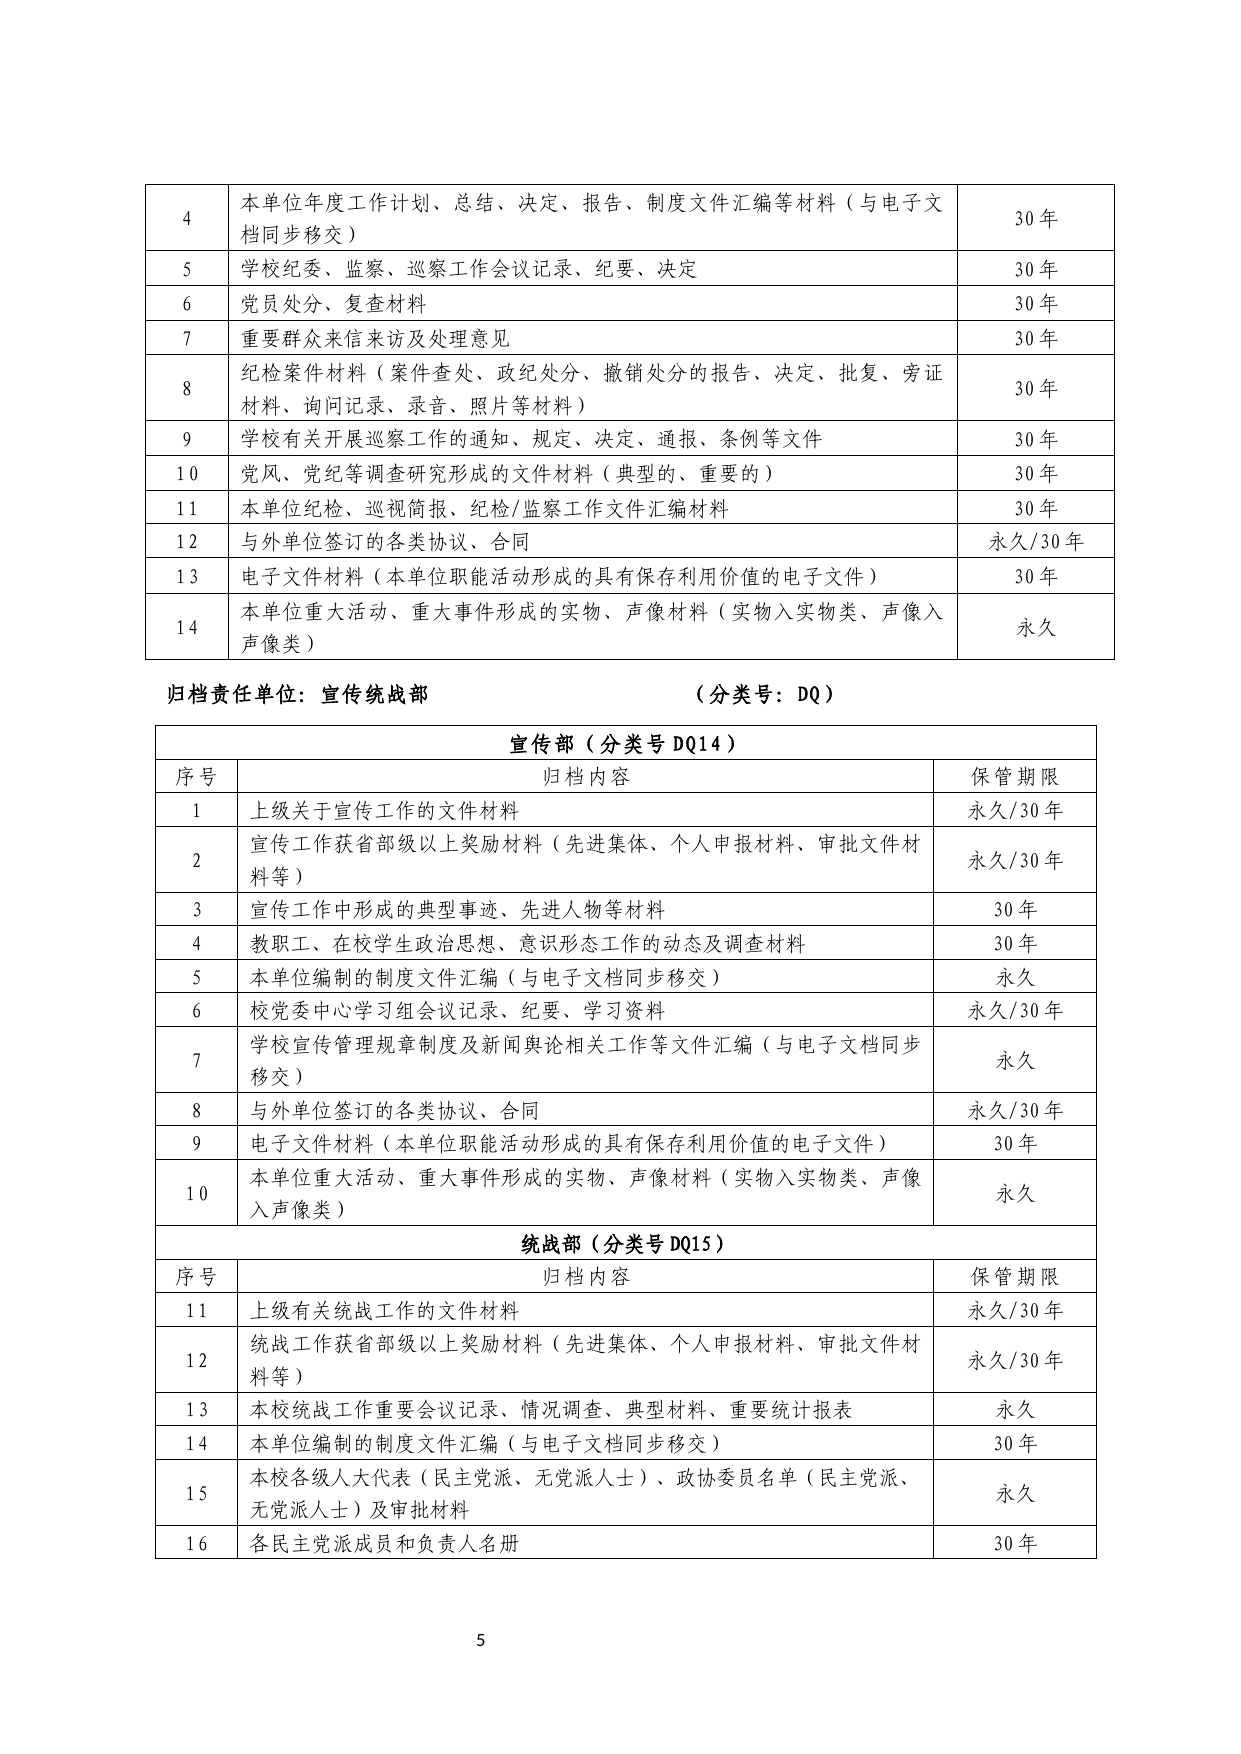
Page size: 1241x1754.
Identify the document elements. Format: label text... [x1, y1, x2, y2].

table_cell 9 [146, 421, 228, 455]
table_cell 本单位年度工作计划、总结、决定、报告、制度文件汇编等材料（与电子文档同步移交） [229, 185, 957, 250]
table_cell 党风、党纪等调查研究形成的文件材料（典型的、重要的） [229, 456, 957, 490]
table_cell 30年 [958, 185, 1114, 250]
table_cell 序号 [156, 1260, 237, 1292]
table_cell 党员处分、复查材料 [229, 286, 957, 319]
table_cell 30年 [934, 926, 1096, 959]
table_cell 与外单位签订的各类协议、合同 [229, 524, 957, 557]
table_cell 30年 [958, 456, 1114, 490]
table_cell 永久 [934, 960, 1096, 992]
table_cell 永久 [934, 1027, 1096, 1092]
table_cell 8 [156, 1093, 237, 1125]
table_cell 30年 [958, 251, 1114, 285]
table_cell 13 [156, 1393, 237, 1425]
table_cell 教职工、在校学生政治思想、意识形态工作的动态及调查材料 [238, 926, 933, 959]
table_cell 与外单位签订的各类协议、合同 [238, 1093, 933, 1125]
table_cell 纪检案件材料（案件查处、政纪处分、撤销处分的报告、决定、批复、旁证材料、询问记录、录音、照片等材料） [229, 355, 957, 420]
table_cell 保管期限 [934, 1260, 1096, 1292]
table_cell 8 [146, 355, 228, 420]
table_cell 30年 [934, 893, 1096, 925]
table_cell 16 [156, 1526, 237, 1558]
table_cell 本校各级人大代表（民主党派、无党派人士）、政协委员名单（民主党派、无党派人士）及审批材料 [238, 1460, 933, 1525]
table_cell 30年 [934, 1526, 1096, 1558]
text 归档责任单位：宣传统战部 （分类号：DQ） [165, 676, 1087, 709]
table_cell 12 [156, 1327, 237, 1392]
table_cell 10 [146, 456, 228, 490]
table_cell 本单位纪检、巡视简报、纪检/监察工作文件汇编材料 [229, 491, 957, 523]
table_cell 30年 [934, 1126, 1096, 1159]
table_cell 30年 [958, 286, 1114, 319]
table_cell 1 [156, 793, 237, 826]
table_cell 30年 [958, 321, 1114, 354]
table_cell 永久 [934, 1393, 1096, 1425]
table_cell 本单位重大活动、重大事件形成的实物、声像材料（实物入实物类、声像入声像类） [238, 1160, 933, 1225]
table_cell 永久/30年 [934, 993, 1096, 1026]
table_cell 永久/30年 [934, 1293, 1096, 1326]
table_cell 保管期限 [934, 760, 1096, 792]
table_cell 归档内容 [238, 760, 933, 792]
table_cell 宣传工作中形成的典型事迹、先进人物等材料 [238, 893, 933, 925]
table_cell 永久/30年 [934, 1327, 1096, 1392]
table_cell 5 [156, 960, 237, 992]
table_cell 学校纪委、监察、巡察工作会议记录、纪要、决定 [229, 251, 957, 285]
table_cell 11 [156, 1293, 237, 1326]
table_cell 宣传工作获省部级以上奖励材料（先进集体、个人申报材料、审批文件材料等） [238, 827, 933, 892]
table_cell 30年 [934, 1426, 1096, 1459]
table_cell 3 [156, 893, 237, 925]
table_cell 序号 [156, 760, 237, 792]
table_cell 永久/30年 [958, 524, 1114, 557]
table_cell 12 [146, 524, 228, 557]
table_cell 6 [146, 286, 228, 319]
table_cell 30年 [958, 421, 1114, 455]
table_cell 14 [156, 1426, 237, 1459]
table_cell 本单位编制的制度文件汇编（与电子文档同步移交） [238, 960, 933, 992]
table_cell 归档内容 [238, 1260, 933, 1292]
table_cell 4 [146, 185, 228, 250]
table_cell 14 [146, 594, 228, 659]
table_cell 永久 [934, 1460, 1096, 1525]
table_cell 各民主党派成员和负责人名册 [238, 1526, 933, 1558]
table_cell 永久 [958, 594, 1114, 659]
table_cell 13 [146, 558, 228, 593]
table_header 宣传部（分类号DQ14） [156, 726, 1096, 758]
table_cell 本校统战工作重要会议记录、情况调查、典型材料、重要统计报表 [238, 1393, 933, 1425]
table_cell 4 [156, 926, 237, 959]
table_cell 10 [156, 1160, 237, 1225]
table_cell 9 [156, 1126, 237, 1159]
table_cell 永久/30年 [934, 1093, 1096, 1125]
table_cell 永久 [934, 1160, 1096, 1225]
table_cell 2 [156, 827, 237, 892]
table_cell 15 [156, 1460, 237, 1525]
table_cell 本单位编制的制度文件汇编（与电子文档同步移交） [238, 1426, 933, 1459]
table_cell 6 [156, 993, 237, 1026]
table_cell 上级有关统战工作的文件材料 [238, 1293, 933, 1326]
table_cell 本单位重大活动、重大事件形成的实物、声像材料（实物入实物类、声像入声像类） [229, 594, 957, 659]
table_cell 重要群众来信来访及处理意见 [229, 321, 957, 354]
table_cell 30年 [958, 491, 1114, 523]
table_cell 统战工作获省部级以上奖励材料（先进集体、个人申报材料、审批文件材料等） [238, 1327, 933, 1392]
table_cell 永久/30年 [934, 827, 1096, 892]
table_cell 永久/30年 [934, 793, 1096, 826]
table_cell 校党委中心学习组会议记录、纪要、学习资料 [238, 993, 933, 1026]
table_cell 7 [156, 1027, 237, 1092]
table_cell 电子文件材料（本单位职能活动形成的具有保存利用价值的电子文件） [229, 558, 957, 593]
table_cell 学校宣传管理规章制度及新闻舆论相关工作等文件汇编（与电子文档同步移交） [238, 1027, 933, 1092]
table_cell 学校有关开展巡察工作的通知、规定、决定、通报、条例等文件 [229, 421, 957, 455]
table_cell 5 [146, 251, 228, 285]
table_cell 7 [146, 321, 228, 354]
table_cell 11 [146, 491, 228, 523]
table_cell 30年 [958, 558, 1114, 593]
table_cell 统战部（分类号DQ15 [156, 1226, 1096, 1258]
table_cell 上级关于宣传工作的文件材料 [238, 793, 933, 826]
table_cell 30年 [958, 355, 1114, 420]
table_cell 电子文件材料（本单位职能活动形成的具有保存利用价值的电子文件） [238, 1126, 933, 1159]
